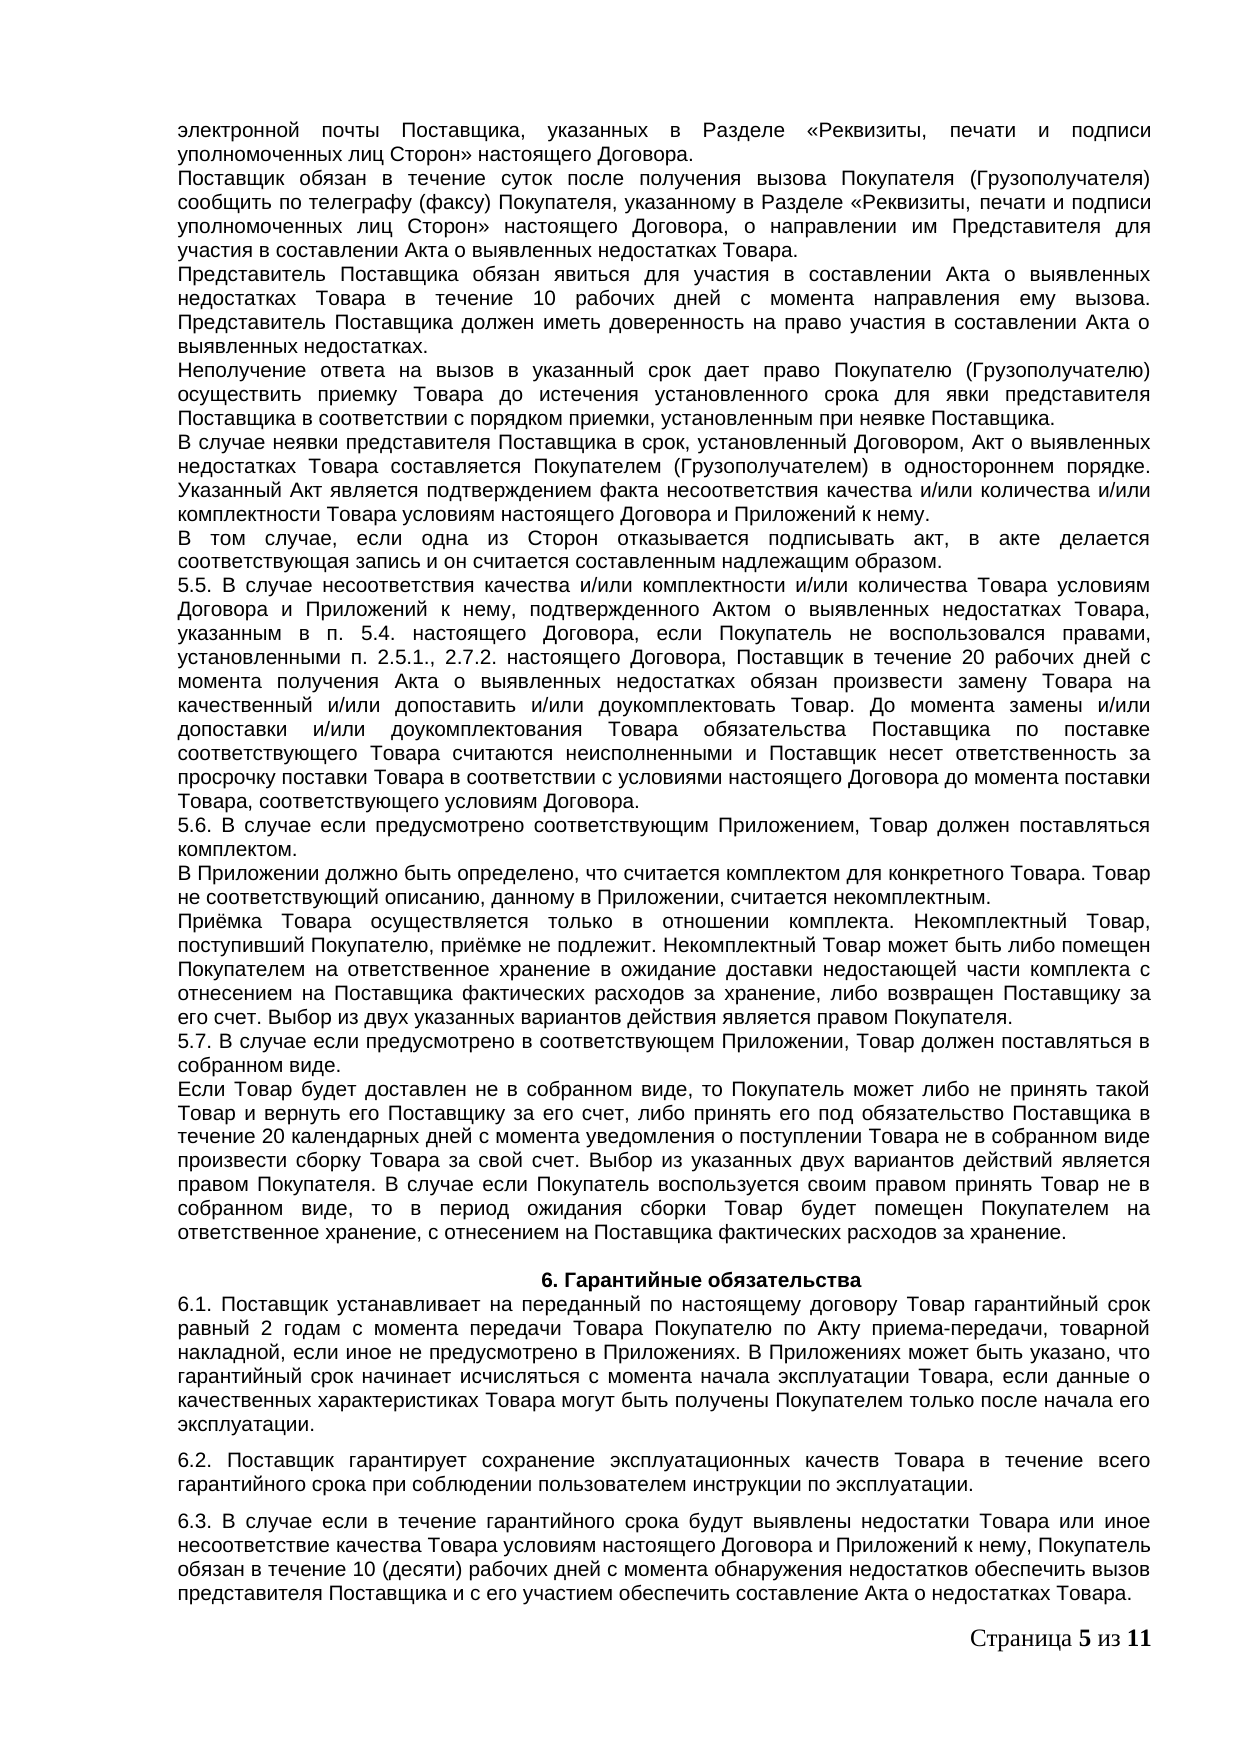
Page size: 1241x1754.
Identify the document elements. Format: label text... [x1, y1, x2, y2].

text 6.3. В случае если в течение гарантийного срока будут выявлены недостатки Товара или иное несоответствие качества Товара условиям настоящего Договора и Приложений к нему, Покупатель обязан в течение 10 (десяти) рабочих дней с момента обнаружения недостатков обеспечить вызов представителя Поставщика и с его участием обеспечить составление Акта о недостатках Товара. [177, 1509, 1152, 1604]
text 6.2. Поставщик гарантирует сохранение эксплуатационных качеств Товара в течение всего гарантийного срока при соблюдении пользователем инструкции по эксплуатации. [177, 1448, 1152, 1496]
text 5.7. В случае если предусмотрено в соответствующем Приложении, Товар должен поставляться в собранном виде. [177, 1028, 1152, 1076]
text 5.5. В случае несоответствия качества и/или комплектности и/или количества Товара условиям Договора и Приложений к нему, подтвержденного Актом о выявленных недостатках Товара, указанным в п. 5.4. настоящего Договора, если Покупатель не воспользовался правами, установленными п. 2.5.1., 2.7.2. настоящего Договора, Поставщик в течение 20 рабочих дней с момента получения Акта о выявленных недостатках обязан произвести замену Товара на качественный и/или допоставить и/или доукомплектовать Товар. До момента замены и/или допоставки и/или доукомплектования Товара обязательства Поставщика по поставке соответствующего Товара считаются неисполненными и Поставщик несет ответственность за просрочку поставки Товара в соответствии с условиями настоящего Договора до момента поставки Товара, соответствующего условиям Договора. [177, 573, 1152, 813]
text Поставщик обязан в течение суток после получения вызова Покупателя (Грузополучателя) сообщить по телеграфу (факсу) Покупателя, указанному в Разделе «Реквизиты, печати и подписи уполномоченных лиц Сторон» настоящего Договора, о направлении им Представителя для участия в составлении Акта о выявленных недостатках Товара. [177, 166, 1152, 262]
text Если Товар будет доставлен не в собранном виде, то Покупатель может либо не принять такой Товар и вернуть его Поставщику за его счет, либо принять его под обязательство Поставщика в течение 20 календарных дней с момента уведомления о поступлении Товара не в собранном виде произвести сборку Товара за свой счет. Выбор из указанных двух вариантов действий является правом Покупателя. В случае если Покупатель воспользуется своим правом принять Товар не в собранном виде, то в период ожидания сборки Товар будет помещен Покупателем на ответственное хранение, с отнесением на Поставщика фактических расходов за хранение. [177, 1076, 1152, 1244]
text Представитель Поставщика обязан явиться для участия в составлении Акта о выявленных недостатках Товара в течение 10 рабочих дней с момента направления ему вызова. Представитель Поставщика должен иметь доверенность на право участия в составлении Акта о выявленных недостатках. [177, 262, 1152, 358]
text Неполучение ответа на вызов в указанный срок дает право Покупателю (Грузополучателю) осуществить приемку Товара до истечения установленного срока для явки представителя Поставщика в соответствии с порядком приемки, установленным при неявке Поставщика. [177, 358, 1152, 429]
text 6. Гарантийные обязательства [177, 1268, 1152, 1292]
text 5.6. В случае если предусмотрено соответствующим Приложением, Товар должен поставляться комплектом. [177, 813, 1152, 861]
text В Приложении должно быть определено, что считается комплектом для конкретного Товара. Товар не соответствующий описанию, данному в Приложении, считается некомплектным. [177, 861, 1152, 909]
text Приёмка Товара осуществляется только в отношении комплекта. Некомплектный Товар, поступивший Покупателю, приёмке не подлежит. Некомплектный Товар может быть либо помещен Покупателем на ответственное хранение в ожидание доставки недостающей части комплекта с отнесением на Поставщика фактических расходов за хранение, либо возвращен Поставщику за его счет. Выбор из двух указанных вариантов действия является правом Покупателя. [177, 909, 1152, 1028]
text В том случае, если одна из Сторон отказывается подписывать акт, в акте делается соответствующая запись и он считается составленным надлежащим образом. [177, 525, 1152, 573]
text 6.1. Поставщик устанавливает на переданный по настоящему договору Товар гарантийный срок равный 2 годам с момента передачи Товара Покупателю по Акту приема-передачи, товарной накладной, если иное не предусмотрено в Приложениях. В Приложениях может быть указано, что гарантийный срок начинает исчисляться с момента начала эксплуатации Товара, если данные о качественных характеристиках Товара могут быть получены Покупателем только после начала его эксплуатации. [177, 1292, 1152, 1436]
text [177, 118, 1152, 166]
text В случае неявки представителя Поставщика в срок, установленный Договором, Акт о выявленных недостатках Товара составляется Покупателем (Грузополучателем) в одностороннем порядке. Указанный Акт является подтверждением факта несоответствия качества и/или количества и/или комплектности Товара условиям настоящего Договора и Приложений к нему. [177, 429, 1152, 525]
